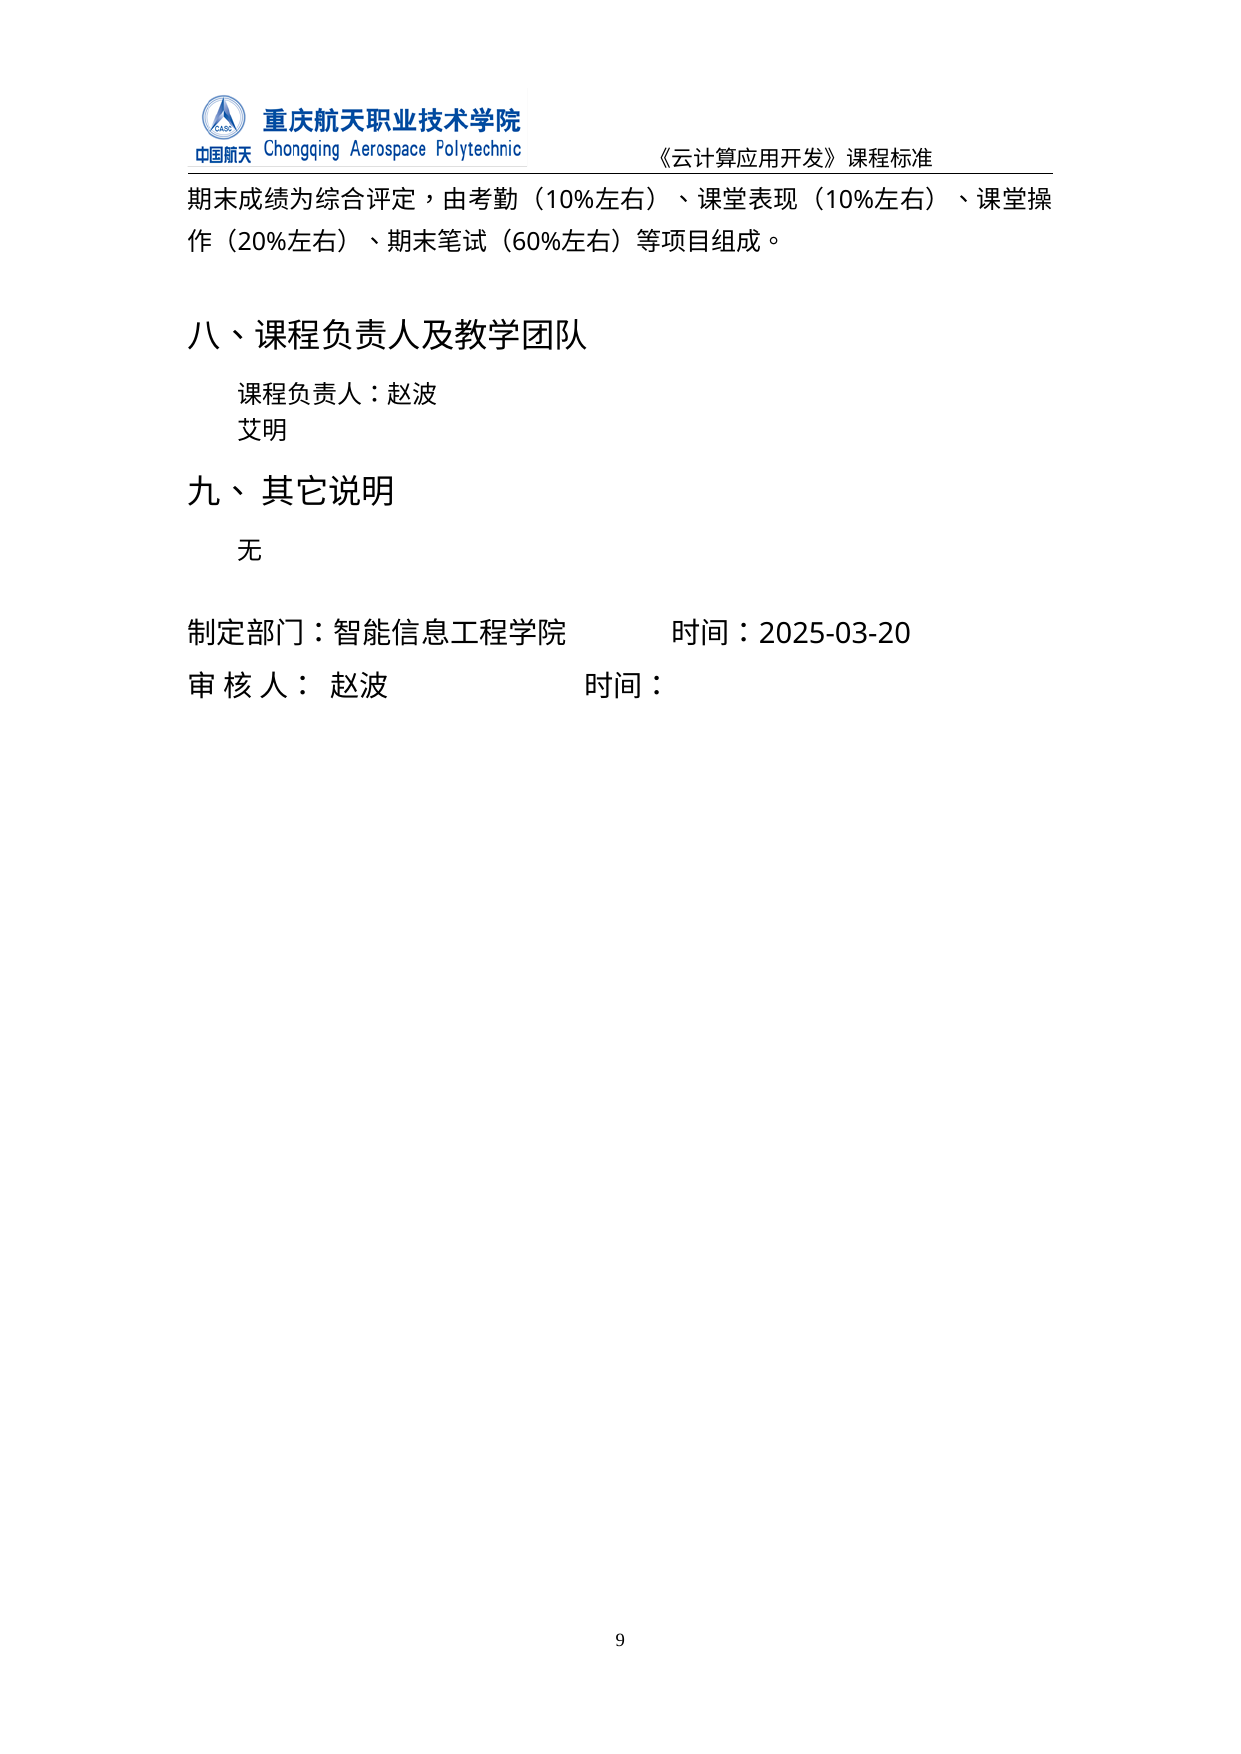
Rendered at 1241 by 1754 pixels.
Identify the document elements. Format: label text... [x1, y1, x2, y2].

text 艾明 [187, 411, 1053, 447]
text 审 核 人： 赵波 时间： [187, 663, 1053, 705]
picture [187, 88, 528, 167]
text 九、 其它说明 [187, 465, 1053, 513]
text 八、课程负责人及教学团队 [187, 309, 1053, 357]
text 制定部门：智能信息工程学院 时间：2025-03-20 [187, 610, 1053, 652]
text 本课程是专业必修课程，考核方式有多项内容组成，期初就对学生明确。期末成绩为综合评定，由考勤（10%左右）、课堂表现（10%左右）、课堂操作（20%左右）、期末笔试（60%左右）等项目组成。 [187, 174, 1053, 258]
text 无 [187, 525, 1053, 567]
text 课程负责人：赵波 [187, 369, 1053, 411]
